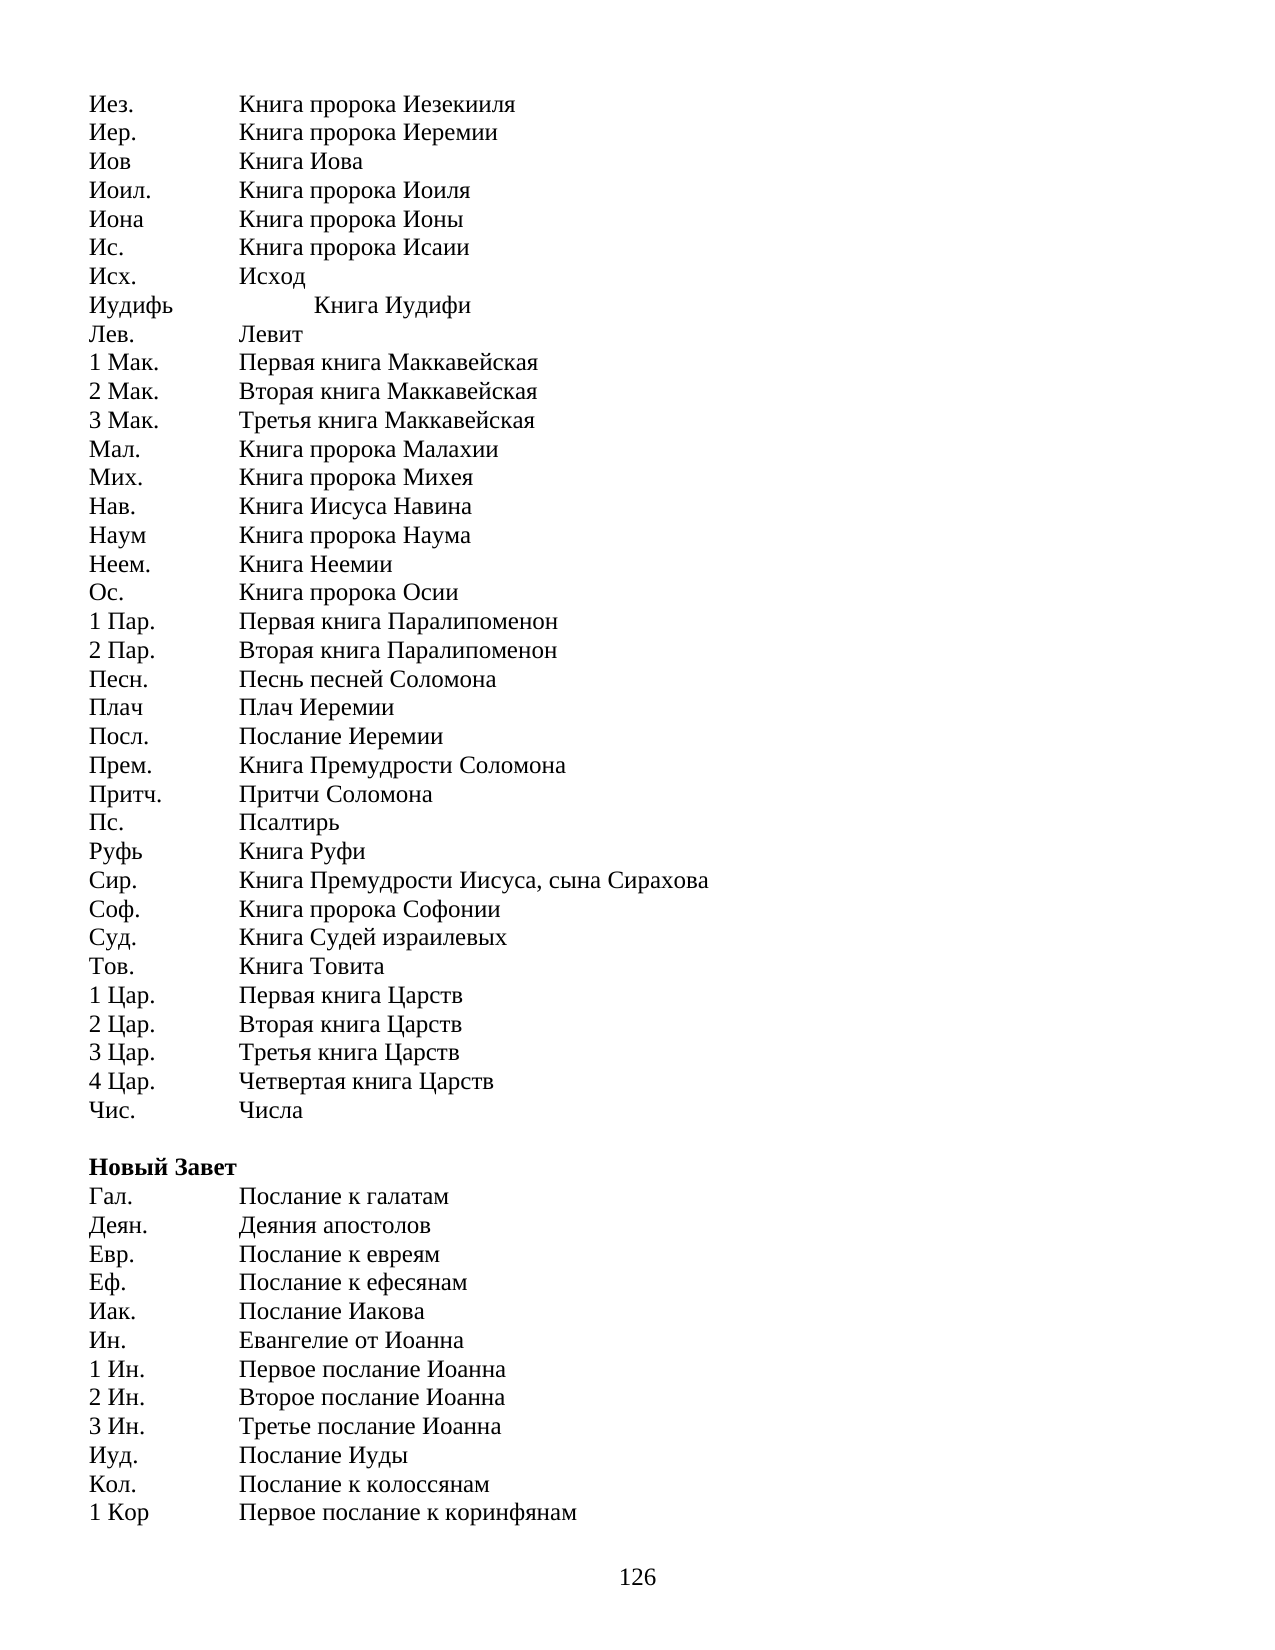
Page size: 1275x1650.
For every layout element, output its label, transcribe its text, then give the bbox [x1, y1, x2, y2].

text Иов Книга Иова [89, 146, 1186, 175]
text Нав. Книга Иисуса Навина [89, 491, 1186, 520]
text Ис. Книга пророка Исаии [89, 232, 1186, 261]
text 1 Цар. Первая книга Царств [89, 980, 1186, 1009]
text Лев. Левит [89, 319, 1186, 347]
text 2 Цар. Вторая книга Царств [89, 1009, 1186, 1037]
text 1 Мак. Первая книга Маккавейская [89, 347, 1186, 376]
text Суд. Книга Судей израилевых [89, 922, 1186, 951]
text Притч. Притчи Соломона [89, 779, 1186, 807]
text Мих. Книга пророка Михея [89, 462, 1186, 491]
text Еф. Послание к ефесянам [89, 1267, 1186, 1296]
text 3 Мак. Третья книга Маккавейская [89, 405, 1186, 434]
text 3 Цар. Третья книга Царств [89, 1037, 1186, 1066]
text 3 Ин. Третье послание Иоанна [89, 1411, 1186, 1440]
text Мал. Книга пророка Малахии [89, 434, 1186, 462]
text Песн. Песнь песней Соломона [89, 664, 1186, 692]
text Наум Книга пророка Наума [89, 520, 1186, 549]
text Плач Плач Иеремии [89, 692, 1186, 721]
text Евр. Послание к евреям [89, 1239, 1186, 1267]
text Иудифь Книга Иудифи [89, 290, 1186, 319]
text Ос. Книга пророка Осии [89, 577, 1186, 606]
text Руфь Книга Руфи [89, 836, 1186, 865]
text Новый Завет [89, 1152, 1186, 1181]
text 2 Ин. Второе послание Иоанна [89, 1382, 1186, 1411]
text Пс. Псалтирь [89, 807, 1186, 836]
text 2 Пар. Вторая книга Паралипоменон [89, 635, 1186, 664]
text Сир. Книга Премудрости Иисуса, сына Сирахова [89, 865, 1186, 894]
text Иез. Книга пророка Иезекииля [89, 89, 1186, 117]
text 1 Пар. Первая книга Паралипоменон [89, 606, 1186, 635]
text Иак. Послание Иакова [89, 1296, 1186, 1325]
text Неем. Книга Неемии [89, 549, 1186, 577]
text Исх. Исход [89, 261, 1186, 290]
text 1 Кор Первое послание к коринфянам [89, 1497, 1186, 1526]
text Посл. Послание Иеремии [89, 721, 1186, 750]
text Иона Книга пророка Ионы [89, 204, 1186, 232]
text 4 Цар. Четвертая книга Царств [89, 1066, 1186, 1095]
text Соф. Книга пророка Софонии [89, 894, 1186, 922]
text 2 Мак. Вторая книга Маккавейская [89, 376, 1186, 405]
text Чис. Числа [89, 1095, 1186, 1124]
text Тов. Книга Товита [89, 951, 1186, 980]
text Иоил. Книга пророка Иоиля [89, 175, 1186, 204]
text Прем. Книга Премудрости Соломона [89, 750, 1186, 779]
text Гал. Послание к галатам [89, 1181, 1186, 1210]
text Иуд. Послание Иуды [89, 1440, 1186, 1469]
text Деян. Деяния апостолов [89, 1210, 1186, 1239]
text Кол. Послание к колоссянам [89, 1469, 1186, 1497]
text Ин. Евангелие от Иоанна [89, 1325, 1186, 1354]
text Иер. Книга пророка Иеремии [89, 117, 1186, 146]
text 1 Ин. Первое послание Иоанна [89, 1354, 1186, 1382]
